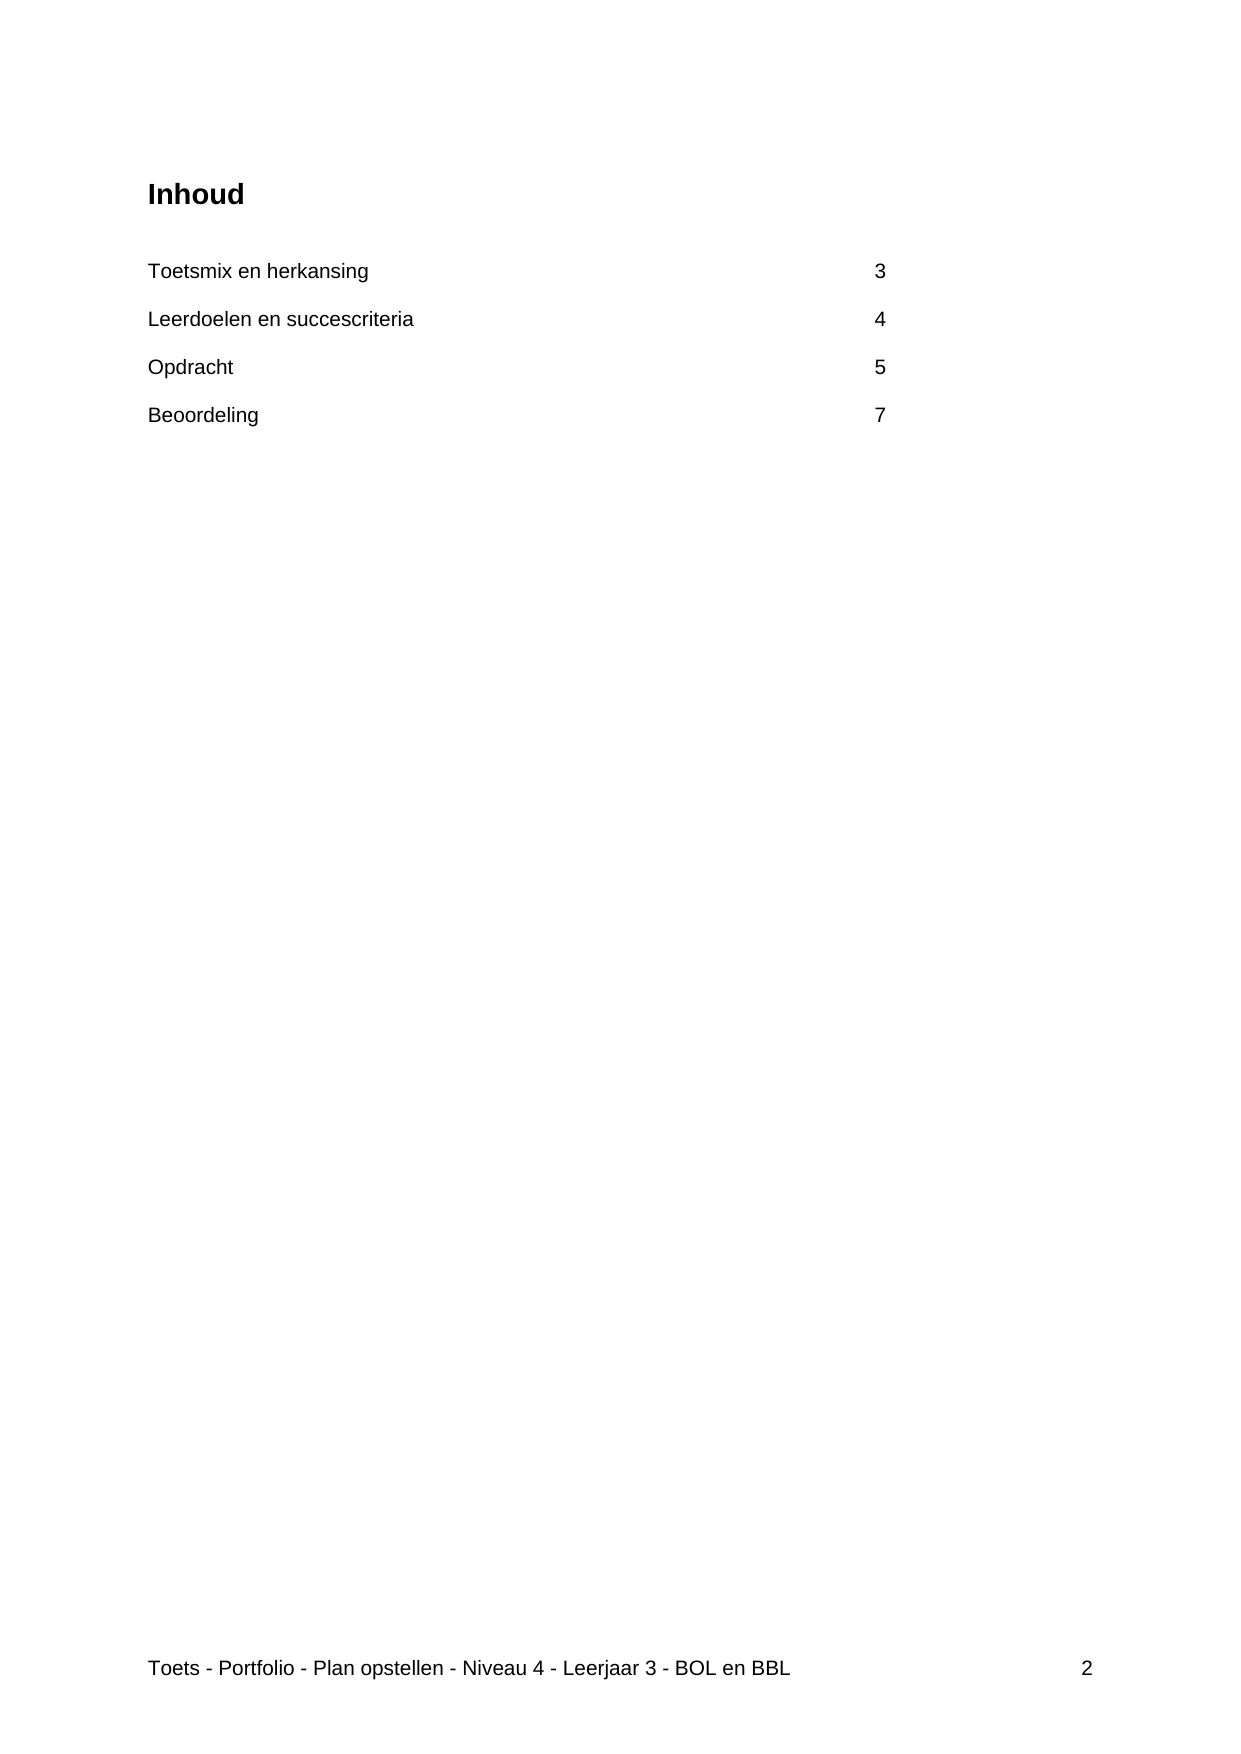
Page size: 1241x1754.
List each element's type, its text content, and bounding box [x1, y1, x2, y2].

text Beoordeling 7 [148, 402, 1093, 426]
text Toetsmix en herkansing 3 [148, 259, 1093, 283]
text Opdracht 5 [148, 354, 1093, 378]
text Leerdoelen en succescriteria 4 [148, 307, 1093, 331]
list Inhoud [148, 177, 1093, 211]
